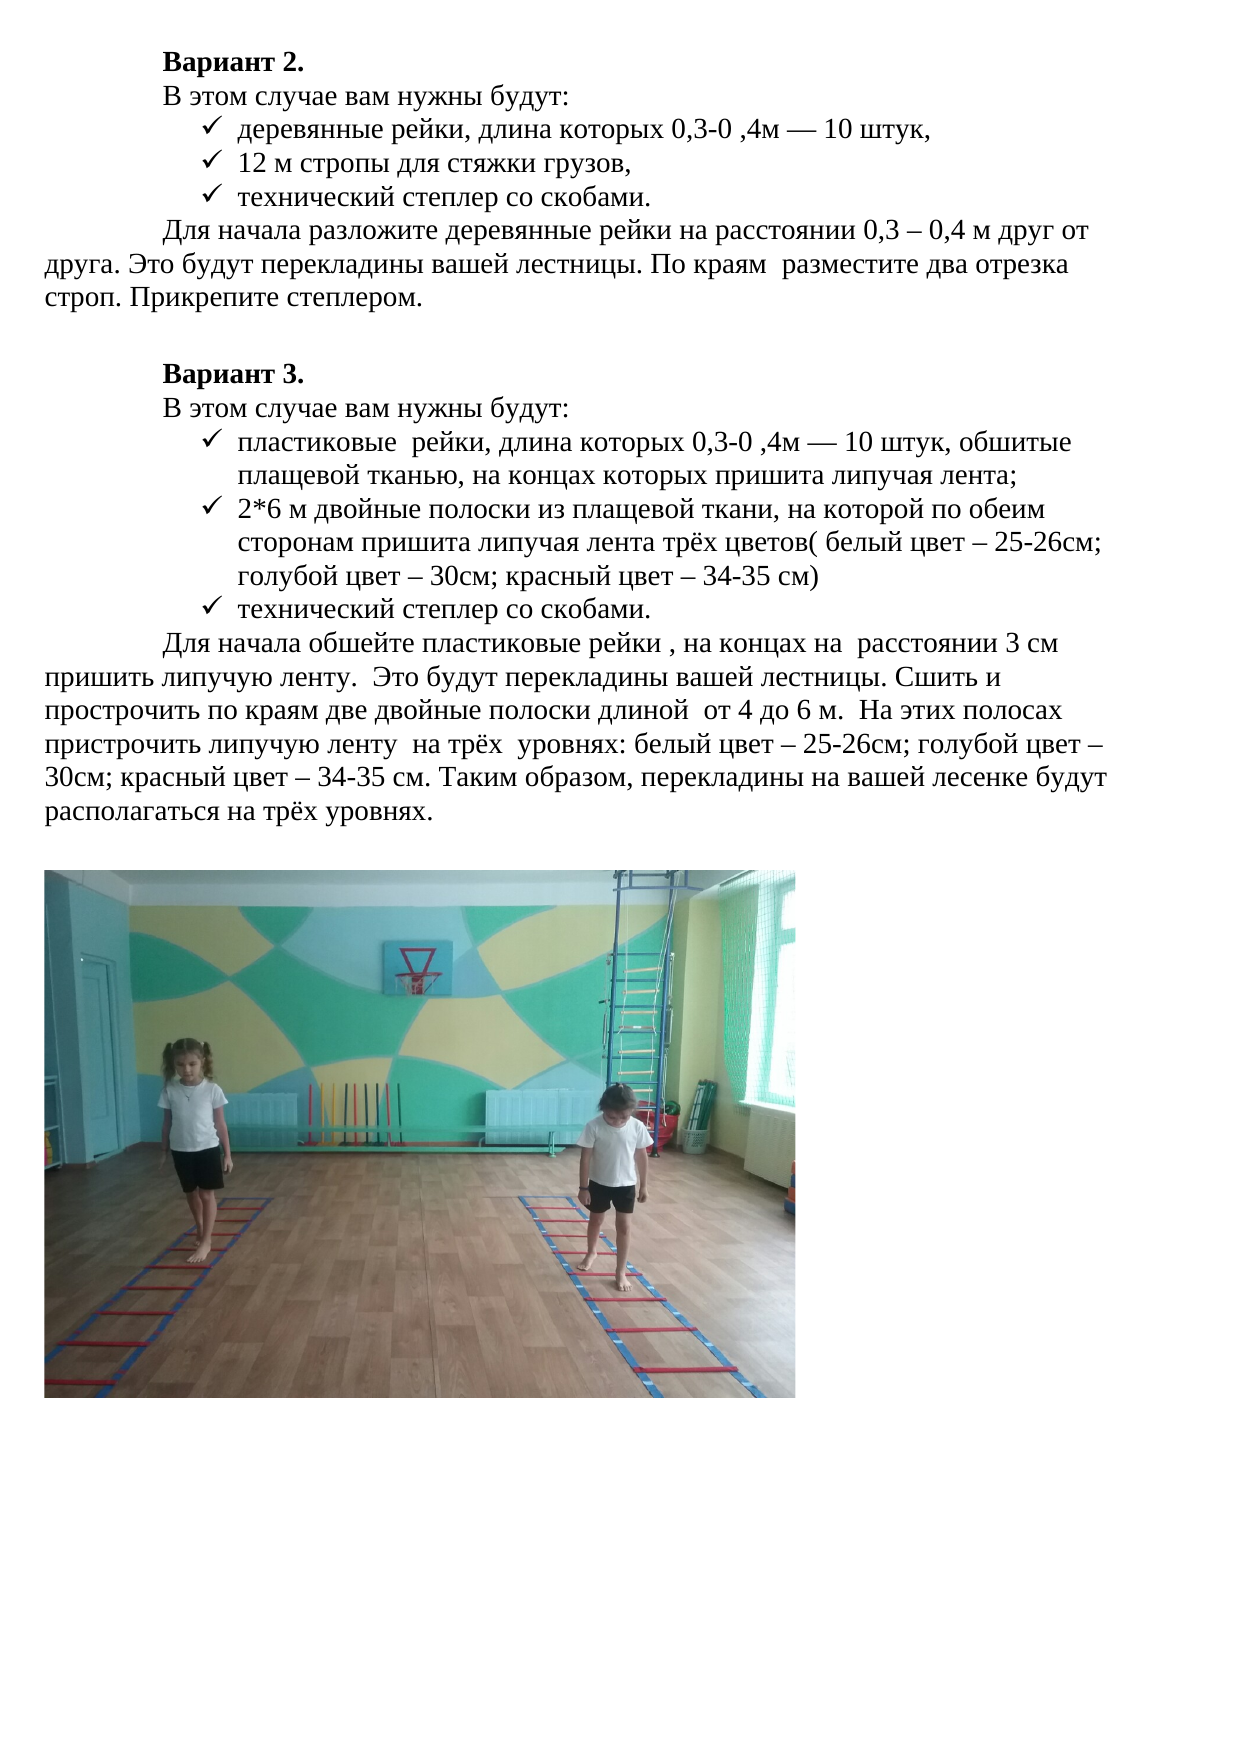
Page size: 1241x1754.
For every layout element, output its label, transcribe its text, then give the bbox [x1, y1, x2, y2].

text Вариант 3. [59, 357, 1152, 390]
list деревянные рейки, длина которых 0,3-0 ,4м — 10 штук, [200, 111, 1152, 145]
list 12 м стропы для стяжки грузов, [200, 145, 1152, 179]
list пластиковые рейки, длина которых 0,3-0 ,4м — 10 штук, обшитые плащевой тканью, на концах которых пришита липучая лента; [200, 424, 1152, 491]
text Для начала разложите деревянные рейки на расстоянии 0,3 – 0,4 м друг от друга. Это будут перекладины вашей лестницы. По краям разместите два отрезка строп. Прикрепите степлером. [44, 212, 1152, 313]
text Вариант 2. [59, 44, 1152, 78]
list 2*6 м двойные полоски из плащевой ткани, на которой по обеим сторонам пришита липучая лента трёх цветов( белый цвет – 25-26см; голубой цвет – 30см; красный цвет – 34-35 см) [200, 491, 1152, 592]
picture [44, 870, 796, 1398]
text В этом случае вам нужны будут: [59, 390, 1152, 424]
text Для начала обшейте пластиковые рейки , на концах на расстоянии 3 см пришить липучую ленту. Это будут перекладины вашей лестницы. Сшить и прострочить по краям две двойные полоски длиной от 4 до 6 м. На этих полосах пристрочить липучую ленту на трёх уровнях: белый цвет – 25-26см; голубой цвет – 30см; красный цвет – 34-35 см. Таким образом, перекладины на вашей лесенке будут располагаться на трёх уровнях. [44, 625, 1152, 827]
text В этом случае вам нужны будут: [59, 78, 1152, 111]
list технический степлер со скобами. [200, 592, 1152, 625]
list технический степлер со скобами. [200, 179, 1152, 212]
